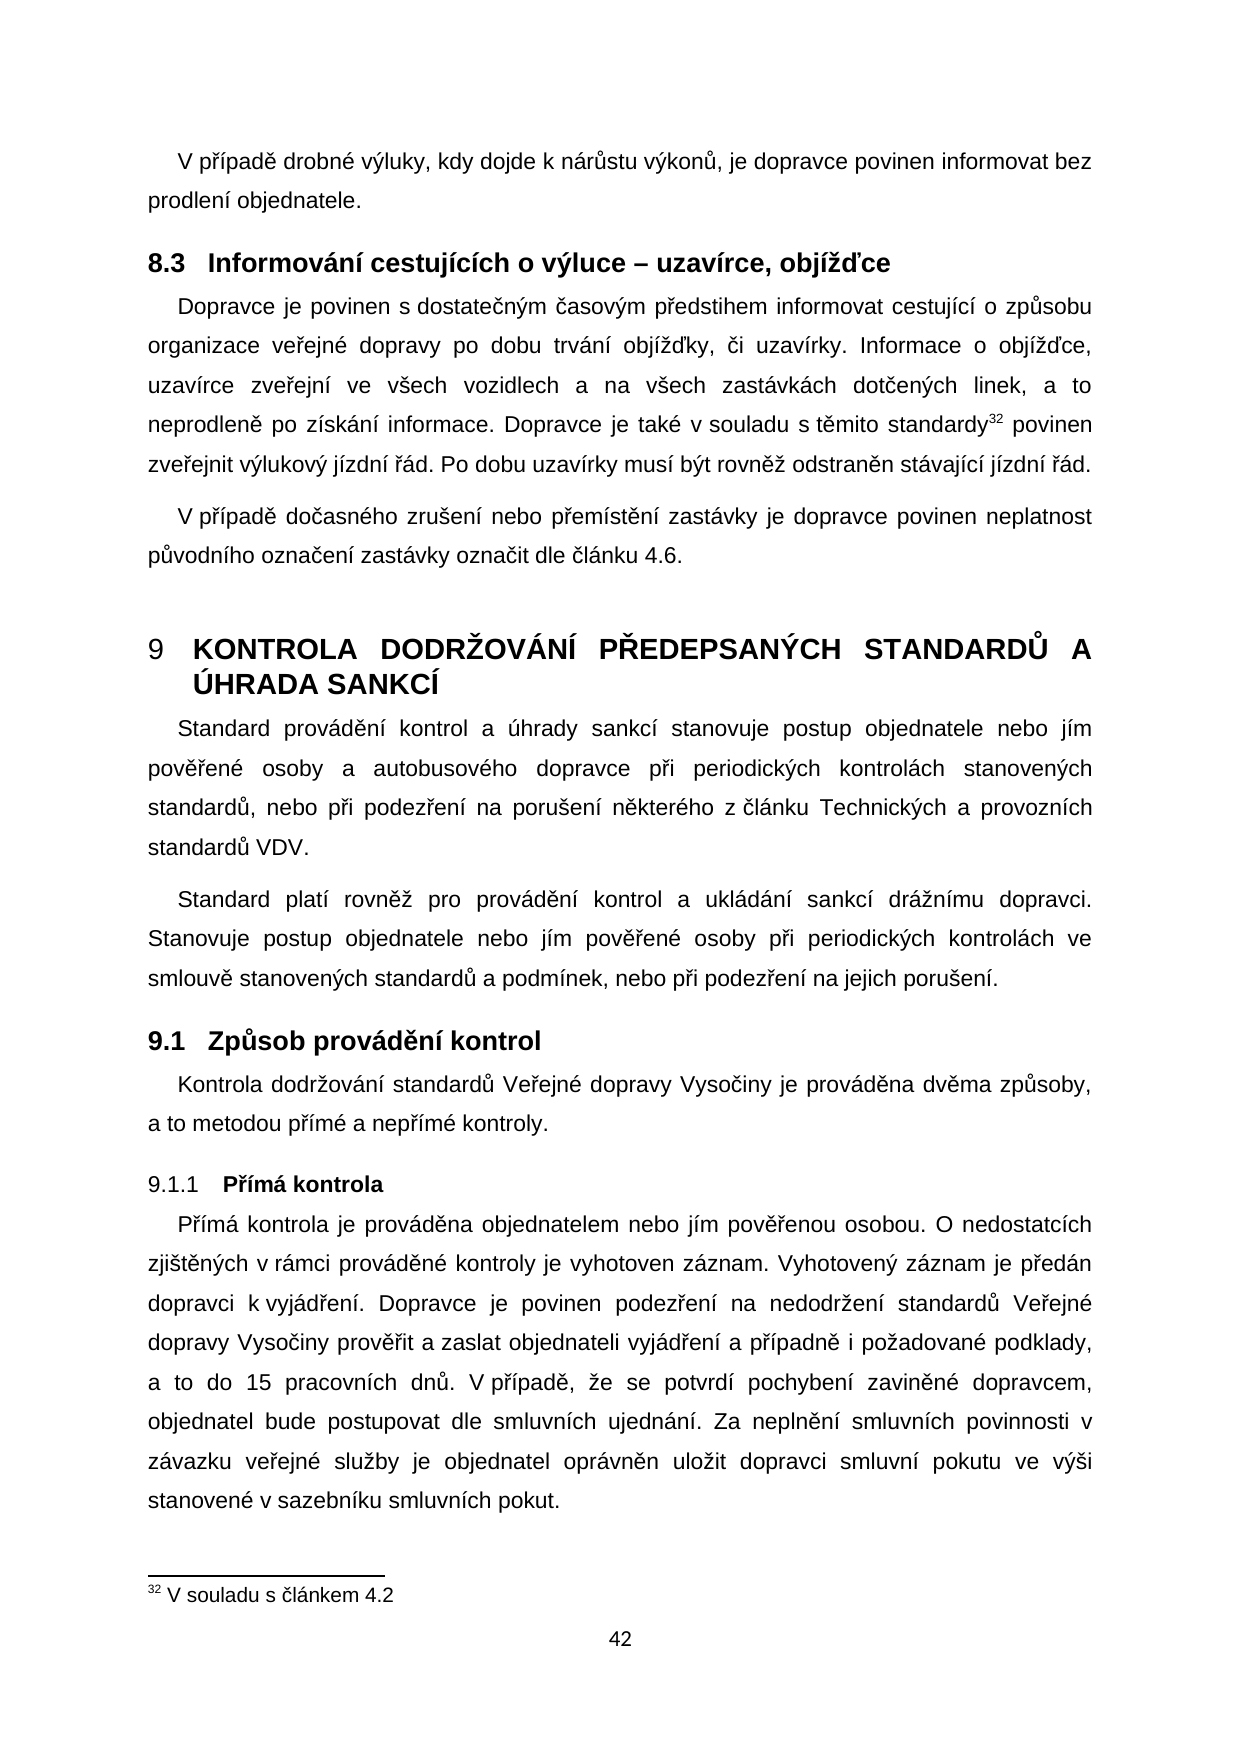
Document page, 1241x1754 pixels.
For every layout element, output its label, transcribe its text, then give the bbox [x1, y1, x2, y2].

text Standard platí rovněž pro provádění kontrol a ukládání sankcí drážnímu dopravci. Stanovuje postup objednatele nebo jím pověřené osoby při periodických kontrolách ve smlouvě stanovených standardů a podmínek, nebo při podezření na jejich porušení. [148, 886, 1093, 991]
text Dopravce je povinen s dostatečným časovým předstihem informovat cestující o způsobu organizace veřejné dopravy po dobu trvání objížďky, či uzavírky. Informace o objížďce, uzavírce zveřejní ve všech vozidlech a na všech zastávkách dotčených linek, a to neprodleně po získání informace. Dopravce je také v souladu s těmito standardy povinen zveřejnit výlukový jízdní řád. Po dobu uzavírky musí být rovněž odstraněn stávající jízdní řád. [148, 293, 1093, 477]
subtitle Způsob provádění kontrol [148, 1025, 1093, 1056]
subtitle Informování cestujících o výluce – uzavírce, objížďce [148, 247, 1093, 279]
subtitle KONTROLA DODRŽOVÁNÍ PŘEDEPSANÝCH STANDARDŮ A ÚHRADA SANKCÍ [148, 632, 1093, 701]
text Přímá kontrola je prováděna objednatelem nebo jím pověřenou osobou. O nedostatcích zjištěných v rámci prováděné kontroly je vyhotoven záznam. Vyhotovený záznam je předán dopravci k vyjádření. Dopravce je povinen podezření na nedodržení standardů Veřejné dopravy Vysočiny prověřit a zaslat objednateli vyjádření a případně i požadované podklady, a to do 15 pracovních dnů. V případě, že se potvrdí pochybení zaviněné dopravcem, objednatel bude postupovat dle smluvních ujednání. Za neplnění smluvních povinnosti v závazku veřejné služby je objednatel oprávněn uložit dopravci smluvní pokutu ve výši stanovené v sazebníku smluvních pokut. [148, 1211, 1093, 1514]
text V případě dočasného zrušení nebo přemístění zastávky je dopravce povinen neplatnost původního označení zastávky označit dle článku 4.6. [148, 503, 1093, 569]
text Kontrola dodržování standardů Veřejné dopravy Vysočiny je prováděna dvěma způsoby, a to metodou přímé a nepřímé kontroly. [148, 1071, 1093, 1137]
subtitle Přímá kontrola [148, 1171, 1093, 1197]
text V případě drobné výluky, kdy dojde k nárůstu výkonů, je dopravce povinen informovat bez prodlení objednatele. [148, 148, 1093, 213]
text Standard provádění kontrol a úhrady sankcí stanovuje postup objednatele nebo jím pověřené osoby a autobusového dopravce při periodických kontrolách stanovených standardů, nebo při podezření na porušení některého z článku Technických a provozních standardů VDV. [148, 715, 1093, 860]
